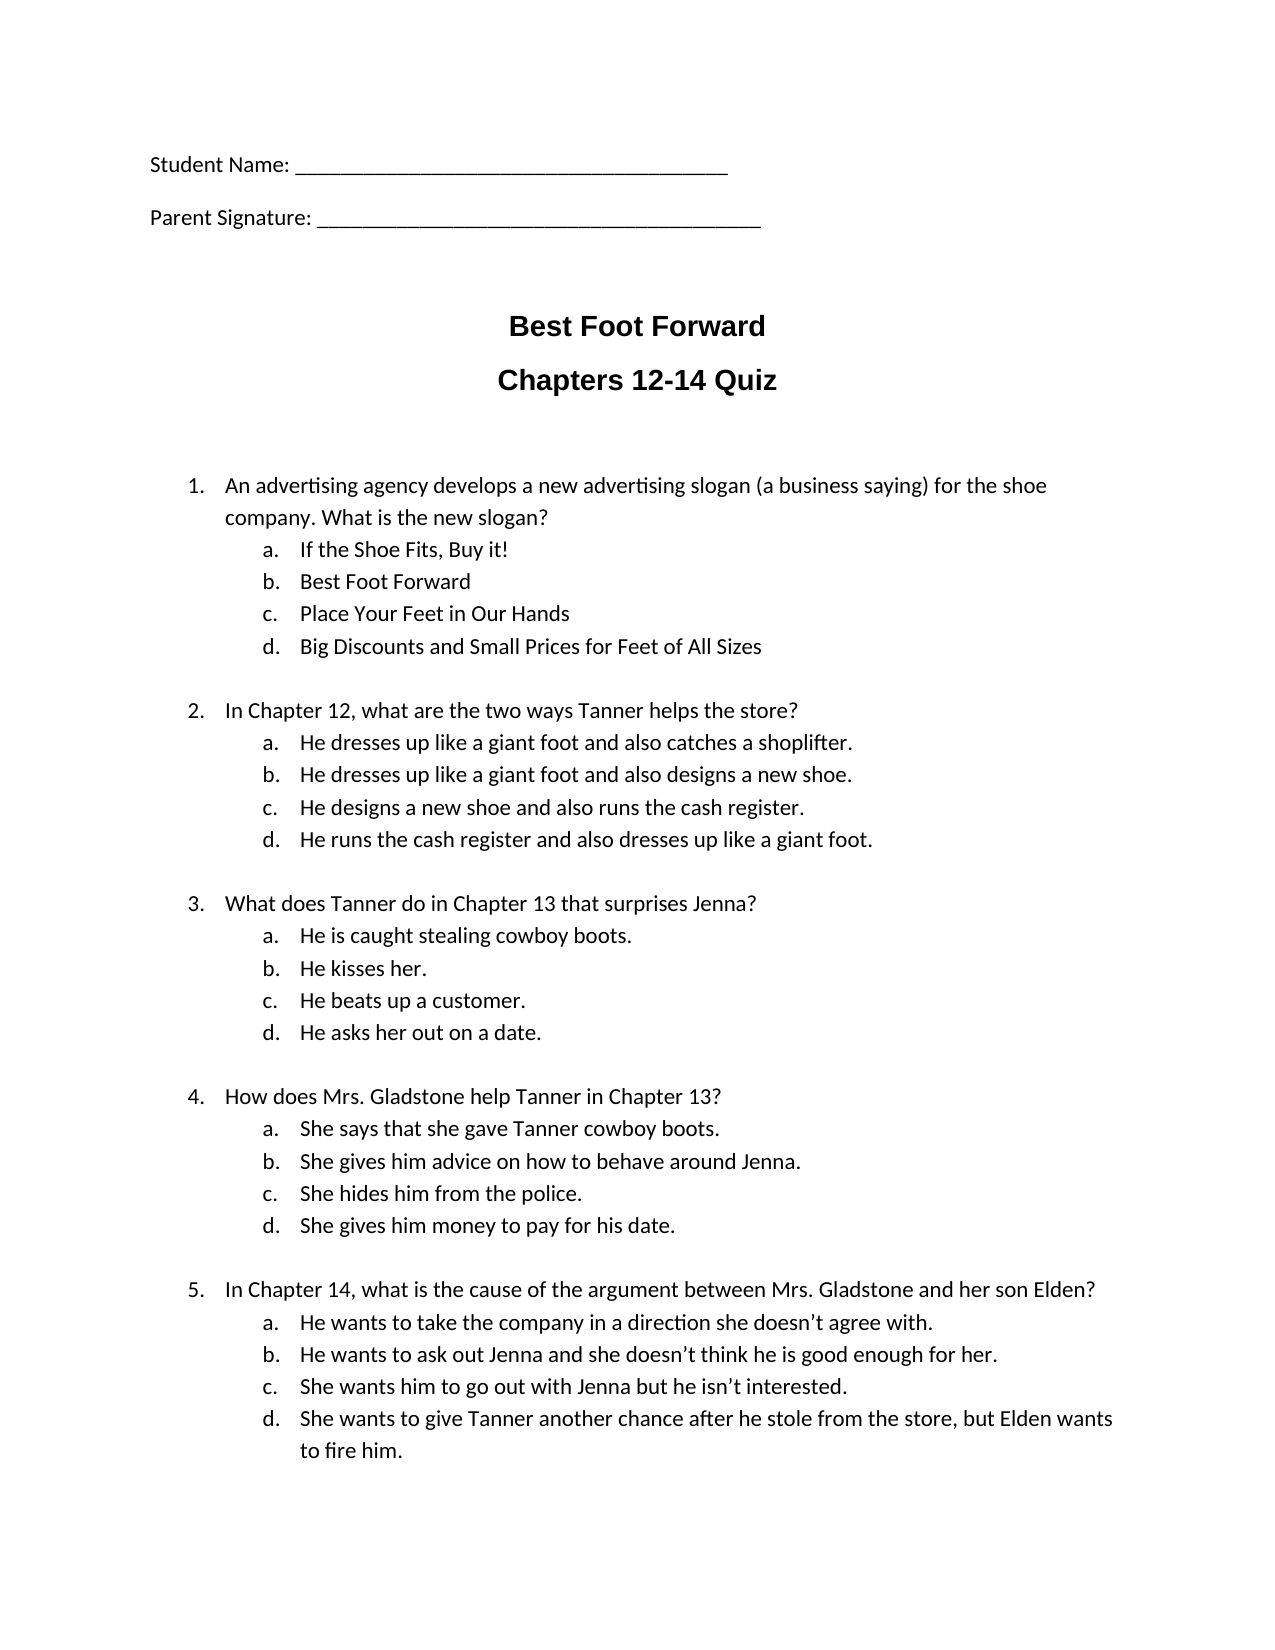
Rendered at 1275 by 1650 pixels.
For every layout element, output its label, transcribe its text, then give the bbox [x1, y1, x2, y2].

list He runs the cash register and also dresses up like a giant foot. [262, 825, 1125, 885]
list Best Foot Forward [262, 567, 1125, 595]
text Student Name: ______________________________________ [150, 150, 1125, 178]
list She says that she gave Tanner cowboy boots. [262, 1114, 1125, 1143]
list He kisses her. [262, 954, 1125, 982]
list He beats up a customer. [262, 986, 1125, 1014]
list Place Your Feet in Our Hands [262, 599, 1125, 628]
list If the Shoe Fits, Buy it! [262, 535, 1125, 563]
text Parent Signature: _______________________________________ [150, 203, 1125, 231]
list She gives him advice on how to behave around Jenna. [262, 1147, 1125, 1175]
list He dresses up like a giant foot and also catches a shoplifter. [262, 728, 1125, 756]
list What does Tanner do in Chapter 13 that surprises Jenna? [187, 889, 1125, 917]
list An advertising agency develops a new advertising slogan (a business saying) for the shoe company. What is the new slogan? [187, 471, 1125, 531]
list He wants to take the company in a direction she doesn’t agree with. [262, 1308, 1125, 1336]
text Chapters 12-14 Quiz [150, 363, 1125, 397]
list In Chapter 14, what is the cause of the argument between Mrs. Gladstone and her son Elden? [187, 1276, 1125, 1303]
list He dresses up like a giant foot and also designs a new shoe. [262, 761, 1125, 788]
list He wants to ask out Jenna and she doesn’t think he is good enough for her. [262, 1340, 1125, 1368]
list He asks her out on a date. [262, 1018, 1125, 1078]
list She wants to give Tanner another chance after he stole from the store, but Elden wants to fire him. [262, 1404, 1125, 1464]
list She hides him from the police. [262, 1179, 1125, 1207]
text Best Foot Forward [150, 309, 1125, 343]
list In Chapter 12, what are the two ways Tanner helps the store? [187, 696, 1125, 724]
list Big Discounts and Small Prices for Feet of All Sizes [262, 632, 1125, 692]
list How does Mrs. Gladstone help Tanner in Chapter 13? [187, 1082, 1125, 1110]
list She gives him money to pay for his date. [262, 1211, 1125, 1271]
list He designs a new shoe and also runs the cash register. [262, 793, 1125, 821]
list He is caught stealing cowboy boots. [262, 921, 1125, 949]
list She wants him to go out with Jenna but he isn’t interested. [262, 1372, 1125, 1400]
